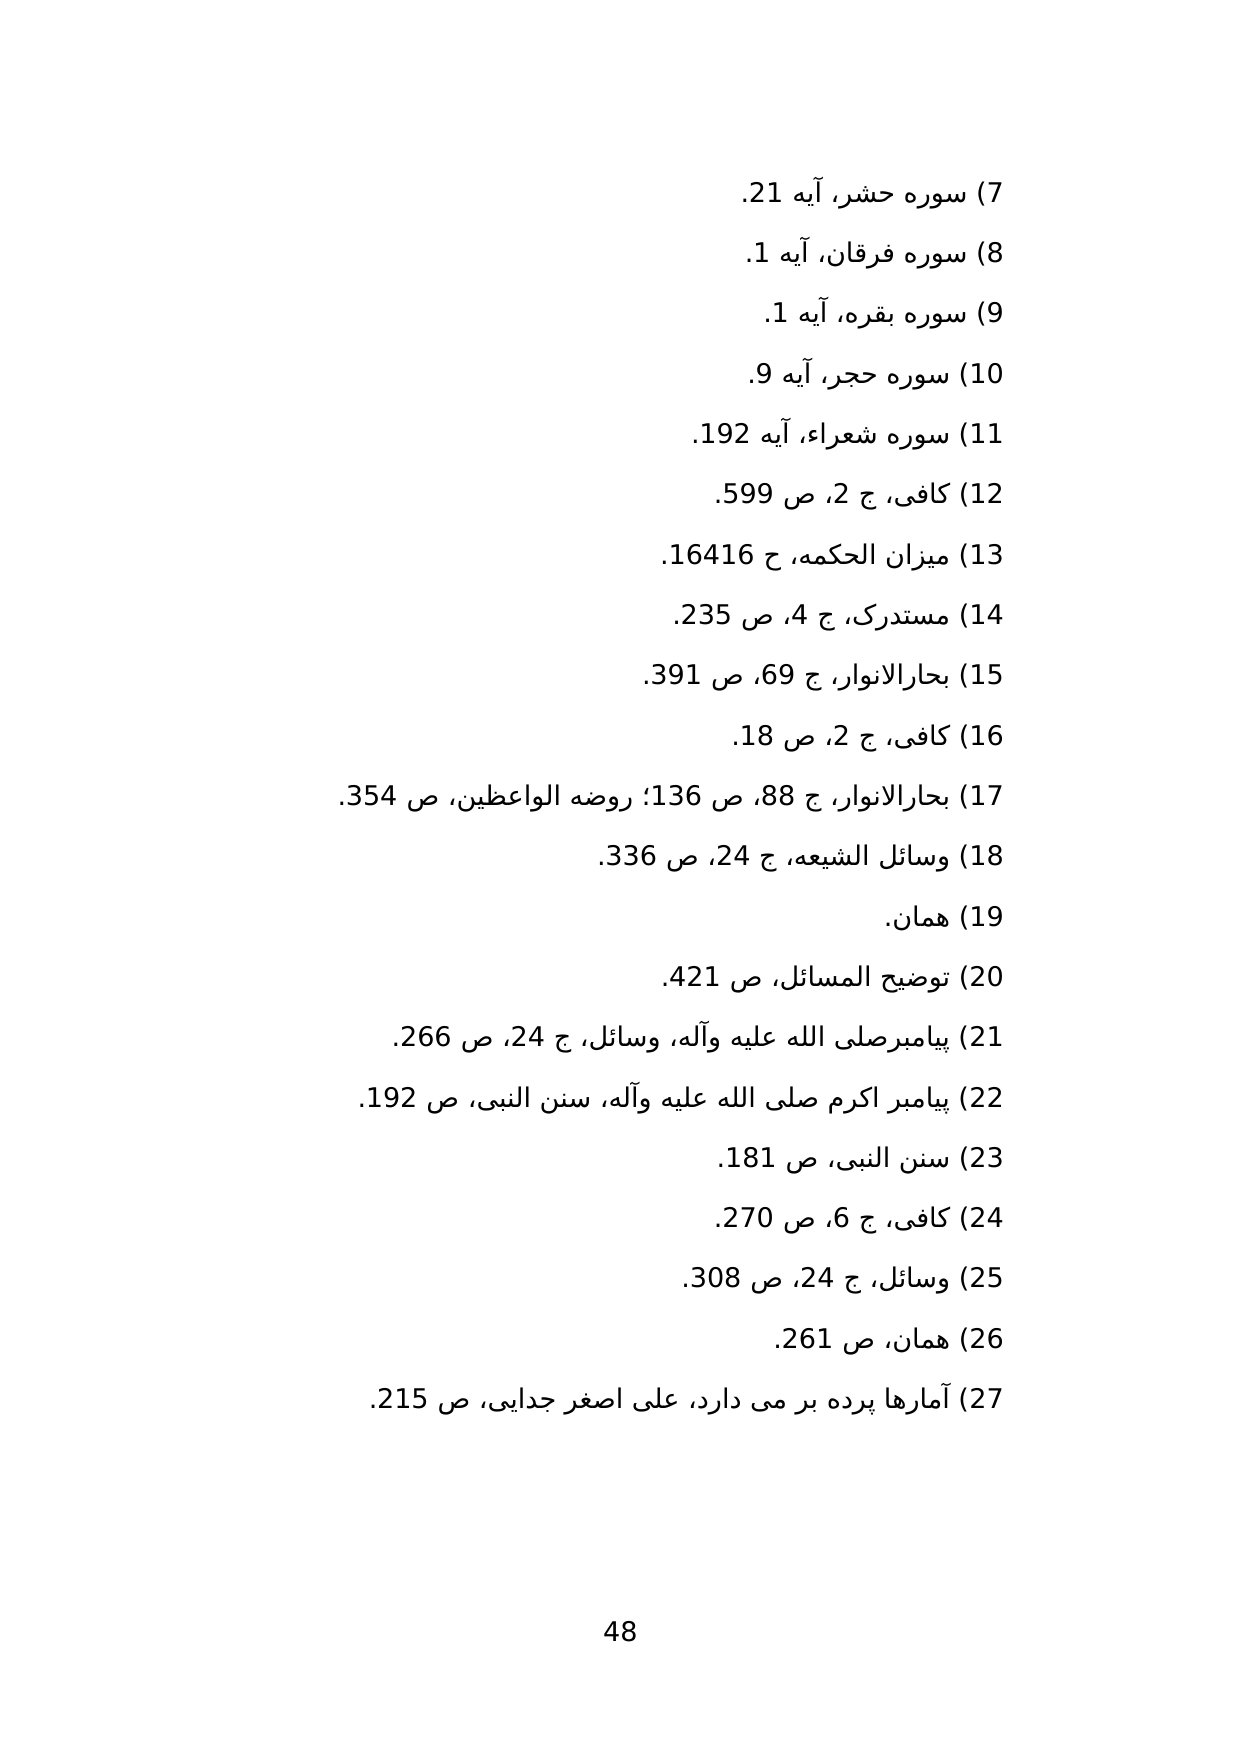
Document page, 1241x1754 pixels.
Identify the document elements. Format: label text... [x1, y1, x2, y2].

text 7) سوره حشر، آیه 21. [236, 177, 1004, 209]
text 22) پیامبر اکرم صلی الله علیه وآله، سنن النبی، ص 192. [236, 1082, 1004, 1113]
text 13) میزان الحکمه، ح 16416. [236, 539, 1004, 571]
text 21) پیامبرصلی الله علیه وآله، وسائل، ج 24، ص 266. [236, 1022, 1004, 1053]
text 9) سوره بقره، آیه 1. [236, 298, 1004, 329]
text 19) همان. [236, 901, 1004, 932]
text 23) سنن النبی، ص 181. [236, 1142, 1004, 1174]
text 26) همان، ص 261. [236, 1323, 1004, 1355]
text 12) کافی، ج 2، ص 599. [236, 479, 1004, 510]
text 24) کافی، ج 6، ص 270. [236, 1202, 1004, 1234]
text 25) وسائل، ج 24، ص 308. [236, 1263, 1004, 1294]
text 18) وسائل الشیعه، ج 24، ص 336. [236, 841, 1004, 872]
text 27) آمارها پرده بر می دارد، علی اصغر جدایی، ص 215. [236, 1383, 1004, 1415]
text 20) توضیح المسائل، ص 421. [236, 961, 1004, 993]
text 16) کافی، ج 2، ص 18. [236, 720, 1004, 752]
text 11) سوره شعراء، آیه 192. [236, 418, 1004, 450]
text 10) سوره حجر، آیه 9. [236, 358, 1004, 390]
text 15) بحارالانوار، ج 69، ص 391. [236, 660, 1004, 691]
text 8) سوره فرقان، آیه 1. [236, 237, 1004, 269]
text 14) مستدرک، ج 4، ص 235. [236, 599, 1004, 631]
text 17) بحارالانوار، ج 88، ص 136؛ روضه الواعظین، ص 354. [236, 780, 1004, 812]
